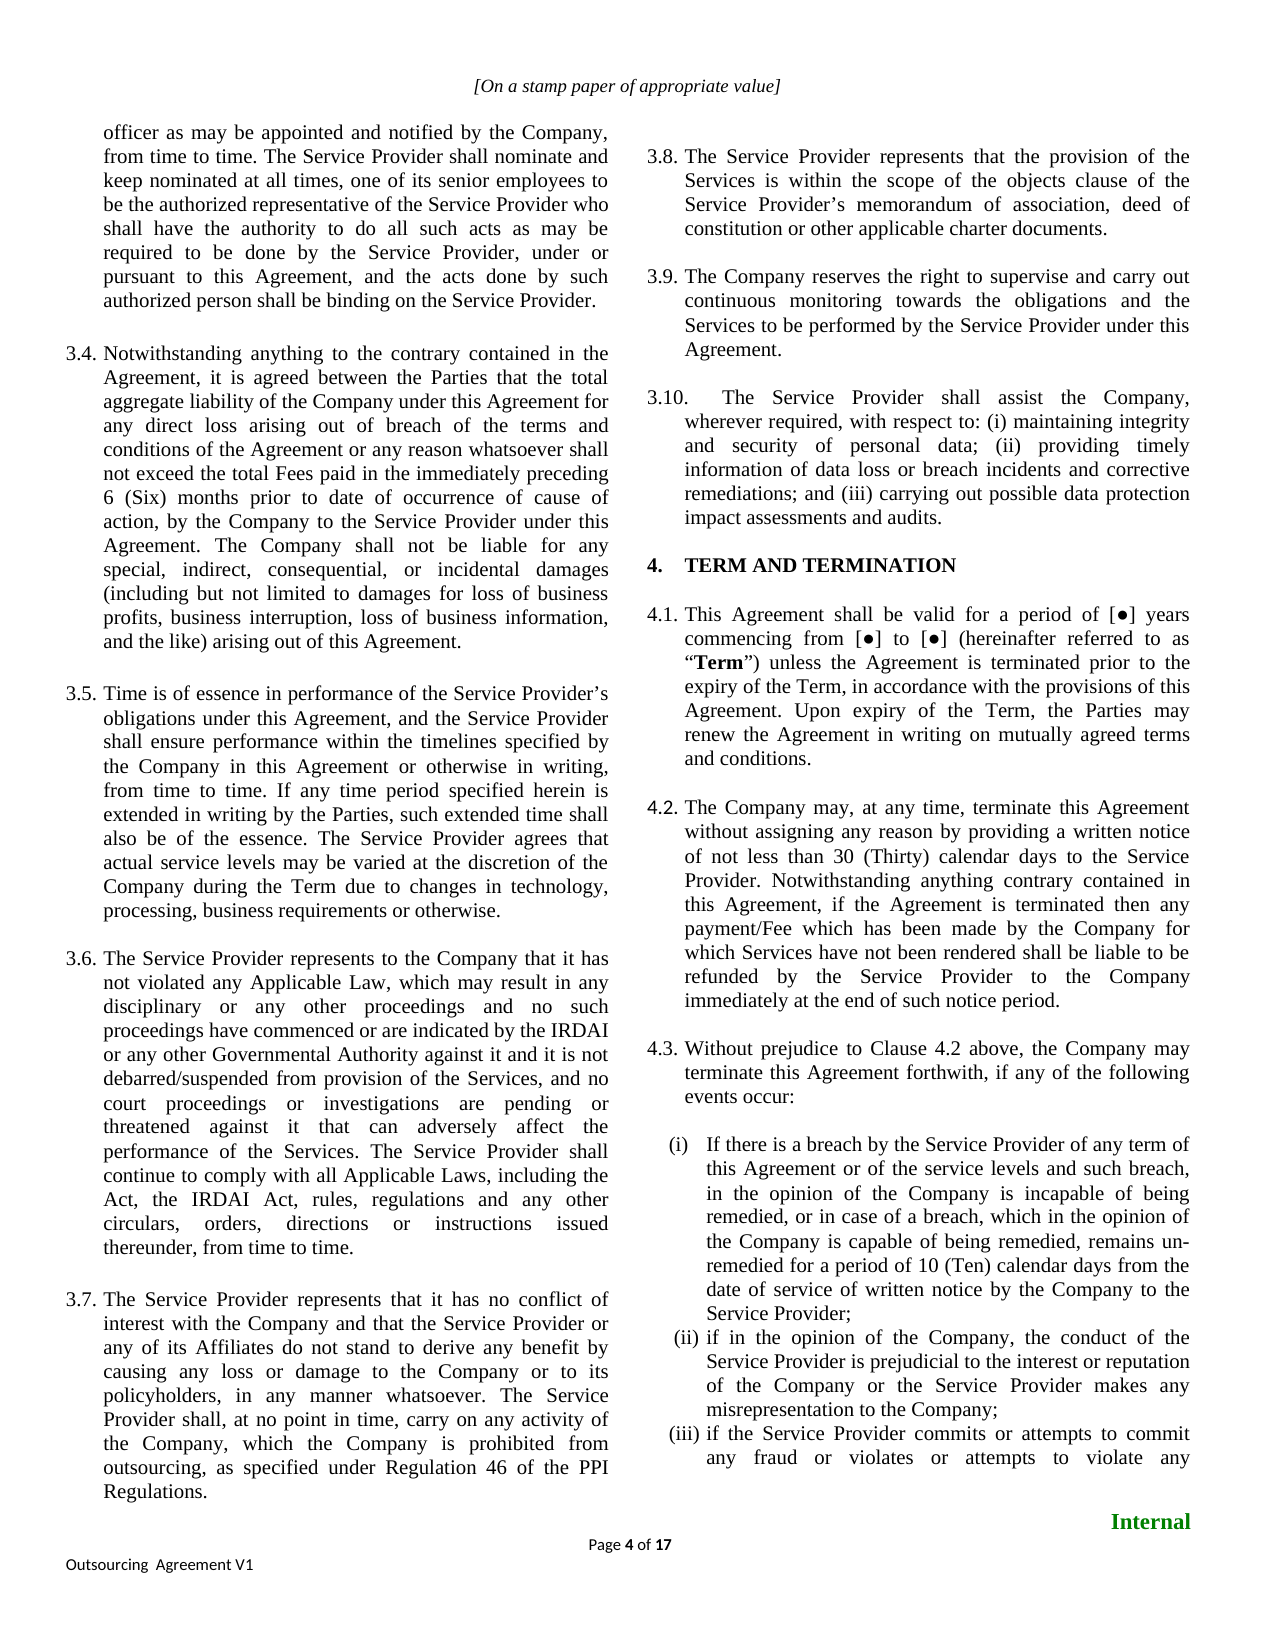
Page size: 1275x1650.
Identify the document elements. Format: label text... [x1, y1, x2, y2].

list If there is a breach by the Service Provider of any term of this Agreement or of the service levels and such breach, in the opinion of the Company is incapable of being remedied, or in case of a breach, which in the opinion of the Company is capable of being remedied, remains un-remedied for a period of 10 (Ten) calendar days from the date of service of written notice by the Company to the Service Provider; [668, 1132, 1191, 1325]
list if in the opinion of the Company, the conduct of the Service Provider is prejudicial to the interest or reputation of the Company or the Service Provider makes any misrepresentation to the Company; [673, 1325, 1191, 1421]
list Notwithstanding anything to the contrary contained in the Agreement, it is agreed between the Parties that the total aggregate liability of the Company under this Agreement for any direct loss arising out of breach of the terms and conditions of the Agreement or any reason whatsoever shall not exceed the total Fees paid in the immediately preceding 6 (Six) months prior to date of occurrence of cause of action, by the Company to the Service Provider under this Agreement. The Company shall not be liable for any special, indirect, consequential, or incidental damages (including but not limited to damages for loss of business profits, business interruption, loss of business information, and the like) arising out of this Agreement. [66, 341, 609, 653]
list TERM AND TERMINATION [647, 553, 1191, 577]
list This Agreement shall be valid for a period of [●] years commencing from [●] to [●] (hereinafter referred to as “Term”) unless the Agreement is terminated prior to the expiry of the Term, in accordance with the provisions of this Agreement. Upon expiry of the Term, the Parties may renew the Agreement in writing on mutually agreed terms and conditions. [647, 602, 1191, 770]
list The Company may, at any time, terminate this Agreement without assigning any reason by providing a written notice of not less than 30 (Thirty) calendar days to the Service Provider. Notwithstanding anything contrary contained in this Agreement, if the Agreement is terminated then any payment/Fee which has been made by the Company for which Services have not been rendered shall be liable to be refunded by the Service Provider to the Company immediately at the end of such notice period. [647, 794, 1191, 1012]
list The Service Provider represents that the provision of the Services is within the scope of the objects clause of the Service Provider’s memorandum of association, deed of constitution or other applicable charter documents. [647, 144, 1191, 240]
list The Company reserves the right to supervise and carry out continuous monitoring towards the obligations and the Services to be performed by the Service Provider under this Agreement. [647, 264, 1191, 361]
list The Service Provider shall assist the Company, wherever required, with respect to: (i) maintaining integrity and security of personal data; (ii) providing timely information of data loss or breach incidents and corrective remediations; and (iii) carrying out possible data protection impact assessments and audits. [647, 385, 1191, 529]
list Time is of essence in performance of the Service Provider’s obligations under this Agreement, and the Service Provider shall ensure performance within the timelines specified by the Company in this Agreement or otherwise in writing, from time to time. If any time period specified herein is extended in writing by the Parties, such extended time shall also be of the essence. The Service Provider agrees that actual service levels may be varied at the discretion of the Company during the Term due to changes in technology, processing, business requirements or otherwise. [66, 681, 609, 922]
list Without prejudice to Clause 4.2 above, the Company may terminate this Agreement forthwith, if any of the following events occur: [647, 1036, 1191, 1108]
list The Service Provider represents to the Company that it has not violated any Applicable Law, which may result in any disciplinary or any other proceedings and no such proceedings have commenced or are indicated by the IRDAI or any other Governmental Authority against it and it is not debarred/suspended from provision of the Services, and no court proceedings or investigations are pending or threatened against it that can adversely affect the performance of the Services. The Service Provider shall continue to comply with all Applicable Laws, including the Act, the IRDAI Act, rules, regulations and any other circulars, orders, directions or instructions issued thereunder, from time to time. [66, 946, 609, 1259]
list The Service Provider represents that it has no conflict of interest with the Company and that the Service Provider or any of its Affiliates do not stand to derive any benefit by causing any loss or damage to the Company or to its policyholders, in any manner whatsoever. The Service Provider shall, at no point in time, carry on any activity of the Company, which the Company is prohibited from outsourcing, as specified under Regulation 46 of the PPI Regulations. [66, 1287, 609, 1503]
